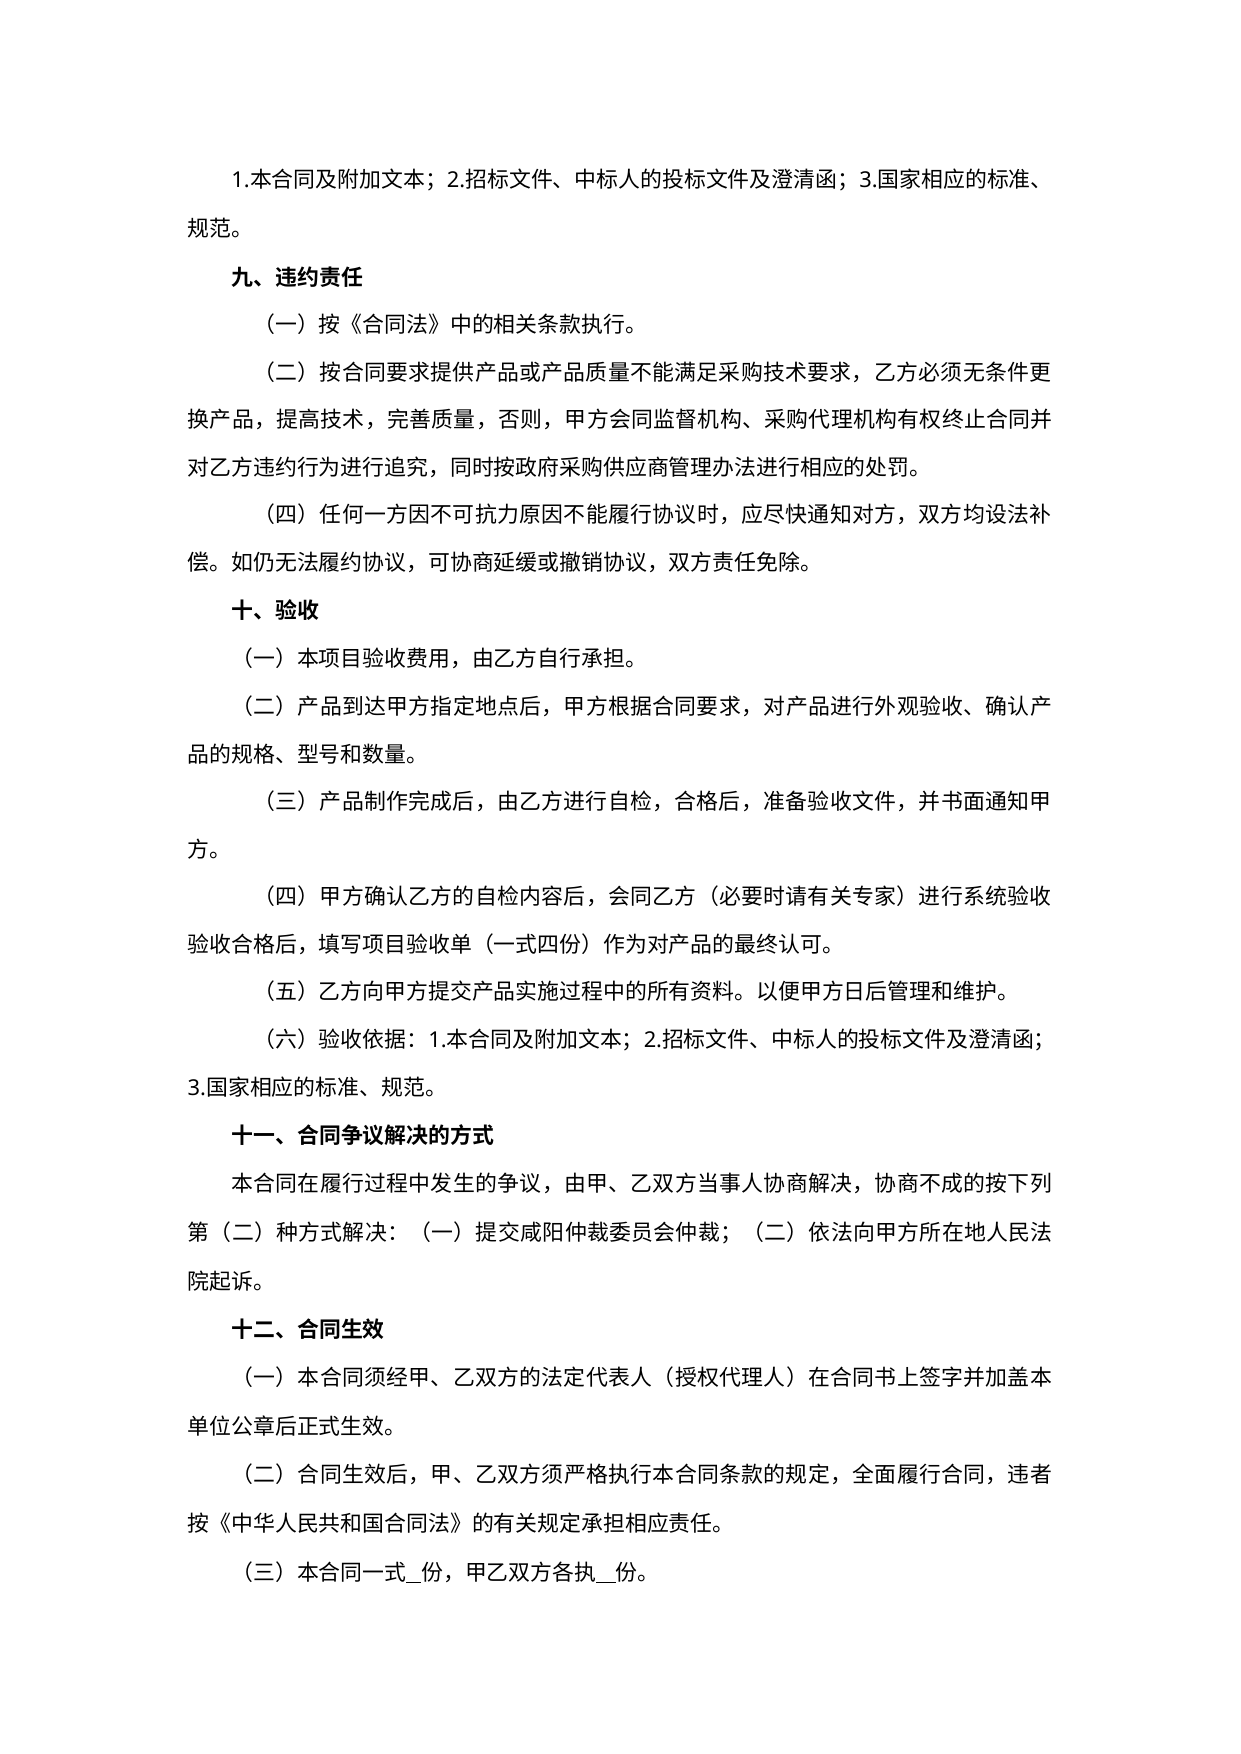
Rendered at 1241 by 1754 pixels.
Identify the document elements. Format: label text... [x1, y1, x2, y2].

text （四）甲方确认乙方的自检内容后，会同乙方（必要时请有关专家）进行系统验收，验收合格后，填写项目验收单（一式四份）作为对产品的最终认可。 [187, 879, 1053, 958]
text 九、违约责任 [187, 259, 1053, 292]
text （二）合同生效后，甲、乙双方须严格执行本合同条款的规定，全面履行合同，违者按《中华人民共和国合同法》的有关规定承担相应责任。 [187, 1457, 1053, 1538]
text 十二、合同生效 [187, 1312, 1053, 1344]
text （三）本合同一式 份，甲乙双方各执 份。 [187, 1554, 1053, 1587]
text 本合同在履行过程中发生的争议，由甲、乙双方当事人协商解决，协商不成的按下列第（二）种方式解决：（一）提交咸阳仲裁委员会仲裁；（二）依法向甲方所在地人民法院起诉。 [187, 1166, 1053, 1296]
text （五）乙方向甲方提交产品实施过程中的所有资料。以便甲方日后管理和维护。 [187, 974, 1053, 1006]
text （一）本项目验收费用，由乙方自行承担。 [187, 641, 1053, 673]
text （二）按合同要求提供产品或产品质量不能满足采购技术要求，乙方必须无条件更换产品，提高技术，完善质量，否则，甲方会同监督机构、采购代理机构有权终止合同并对乙方违约行为进行追究，同时按政府采购供应商管理办法进行相应的处罚。 [187, 355, 1053, 482]
text （二）产品到达甲方指定地点后，甲方根据合同要求，对产品进行外观验收、确认产品的规格、型号和数量。 [187, 689, 1053, 768]
text （六）验收依据：1.本合同及附加文本；2.招标文件、中标人的投标文件及澄清函； [187, 1022, 1053, 1053]
text （四）任何一方因不可抗力原因不能履行协议时，应尽快通知对方，双方均设法补偿。如仍无法履约协议，可协商延缓或撤销协议，双方责任免除。 [187, 497, 1053, 577]
text （一）按《合同法》中的相关条款执行。 [187, 307, 1053, 339]
text 十一、合同争议解决的方式 [187, 1117, 1053, 1150]
text （一）本合同须经甲、乙双方的法定代表人（授权代理人）在合同书上签字并加盖本单位公章后正式生效。 [187, 1360, 1053, 1441]
text 十、验收 [187, 592, 1053, 625]
text （三）产品制作完成后，由乙方进行自检，合格后，准备验收文件，并书面通知甲方。 [187, 784, 1053, 863]
text 3.国家相应的标准、规范。 [187, 1069, 1053, 1102]
text 1.本合同及附加文本；2.招标文件、中标人的投标文件及澄清函；3.国家相应的标准、规范。 [187, 162, 1053, 243]
